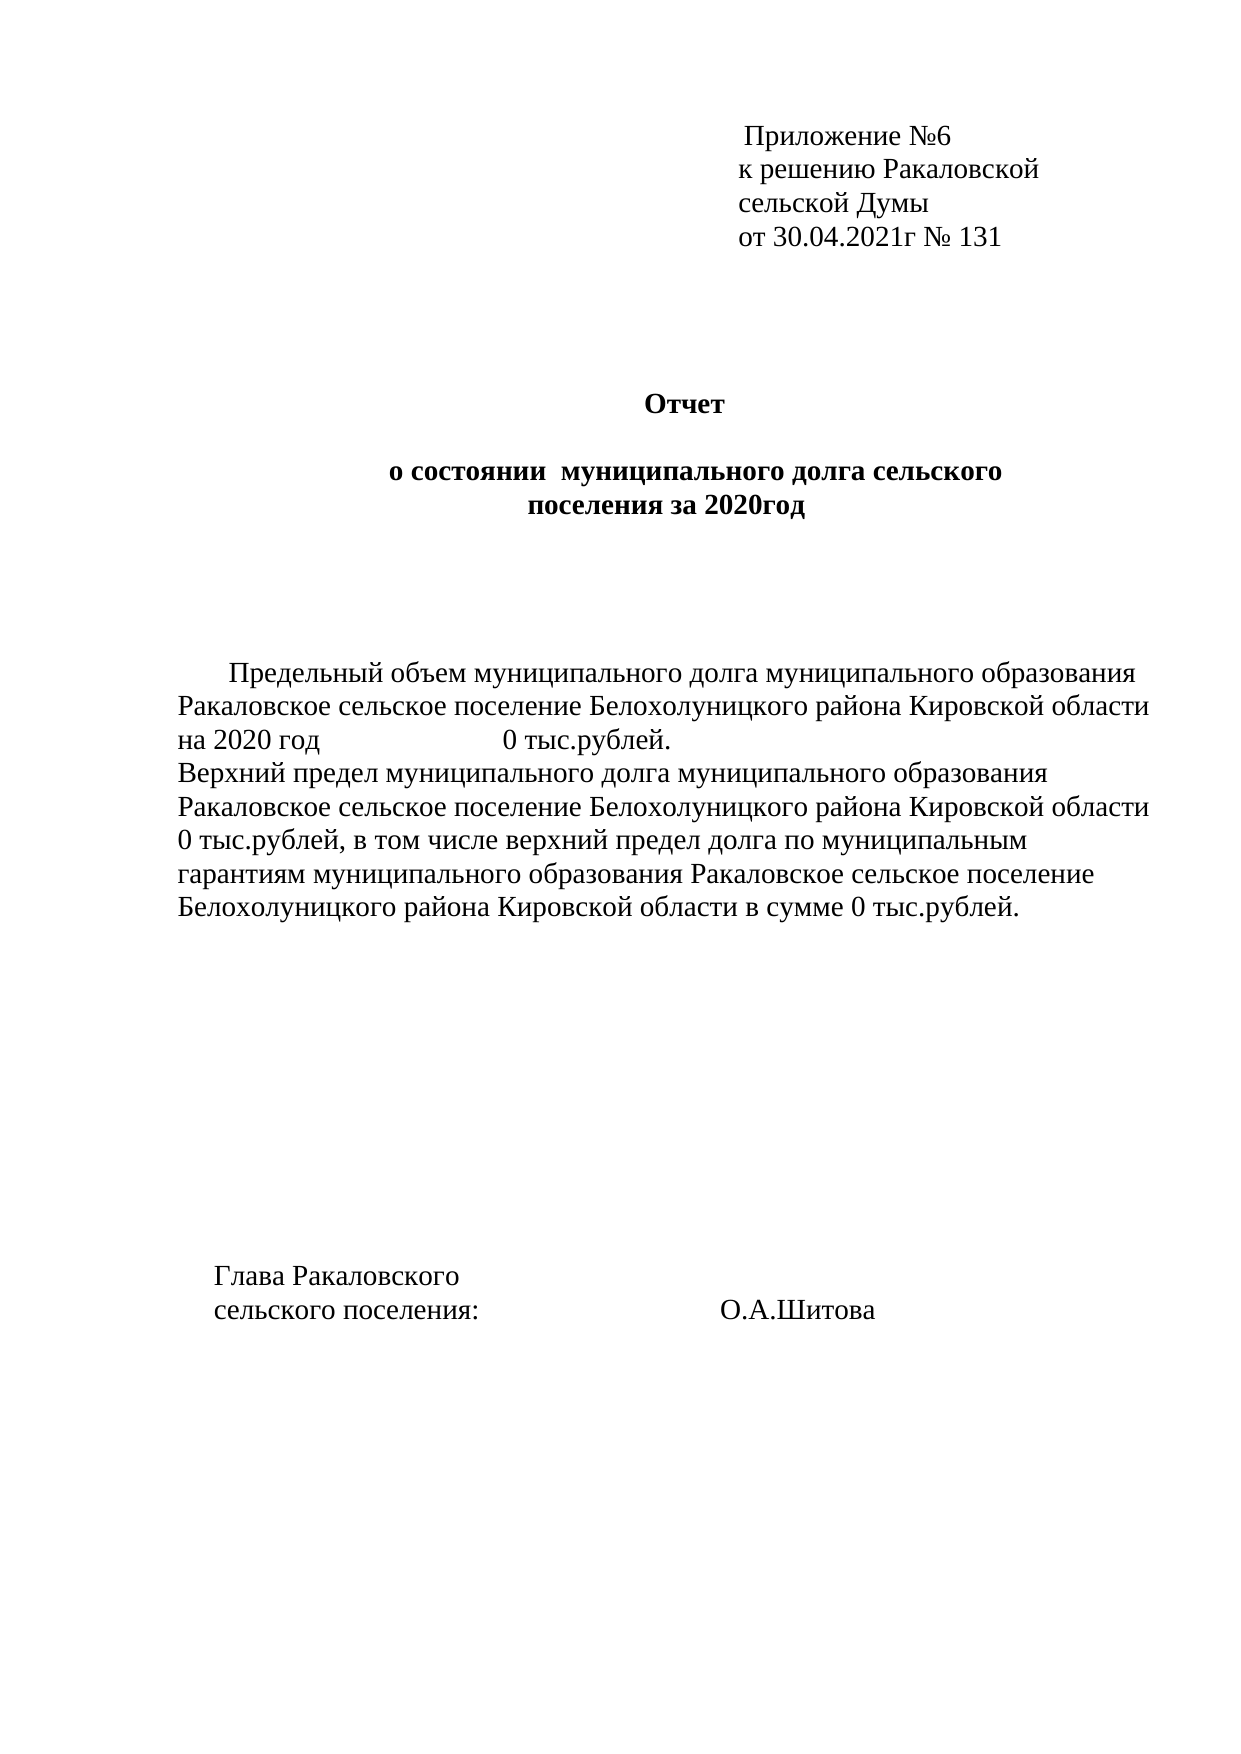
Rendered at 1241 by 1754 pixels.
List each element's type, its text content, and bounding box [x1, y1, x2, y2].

text Предельный объем муниципального долга муниципального образования Ракаловское сельское поселение Белохолуницкого района Кировской области на 2020 год 0 тыс.рублей. [177, 655, 1152, 755]
text от 30.04.2021г № 131 [738, 219, 1152, 252]
text Верхний предел муниципального долга муниципального образования Ракаловское сельское поселение Белохолуницкого района Кировской области 0 тыс.рублей, в том числе верхний предел долга по муниципальным гарантиям муниципального образования Ракаловское сельское поселение Белохолуницкого района Кировской области в сумме 0 тыс.рублей. [177, 755, 1152, 923]
text Приложение №6 [177, 118, 1152, 152]
text к решению Ракаловской сельской Думы [738, 152, 1152, 219]
text о состоянии муниципального долга сельского [177, 453, 1152, 487]
text поселения за 2020год [177, 487, 1152, 521]
text Глава Ракаловского [177, 1258, 1152, 1292]
text сельского поселения: О.А.Шитова [177, 1292, 1152, 1326]
text Отчет [177, 386, 1152, 420]
